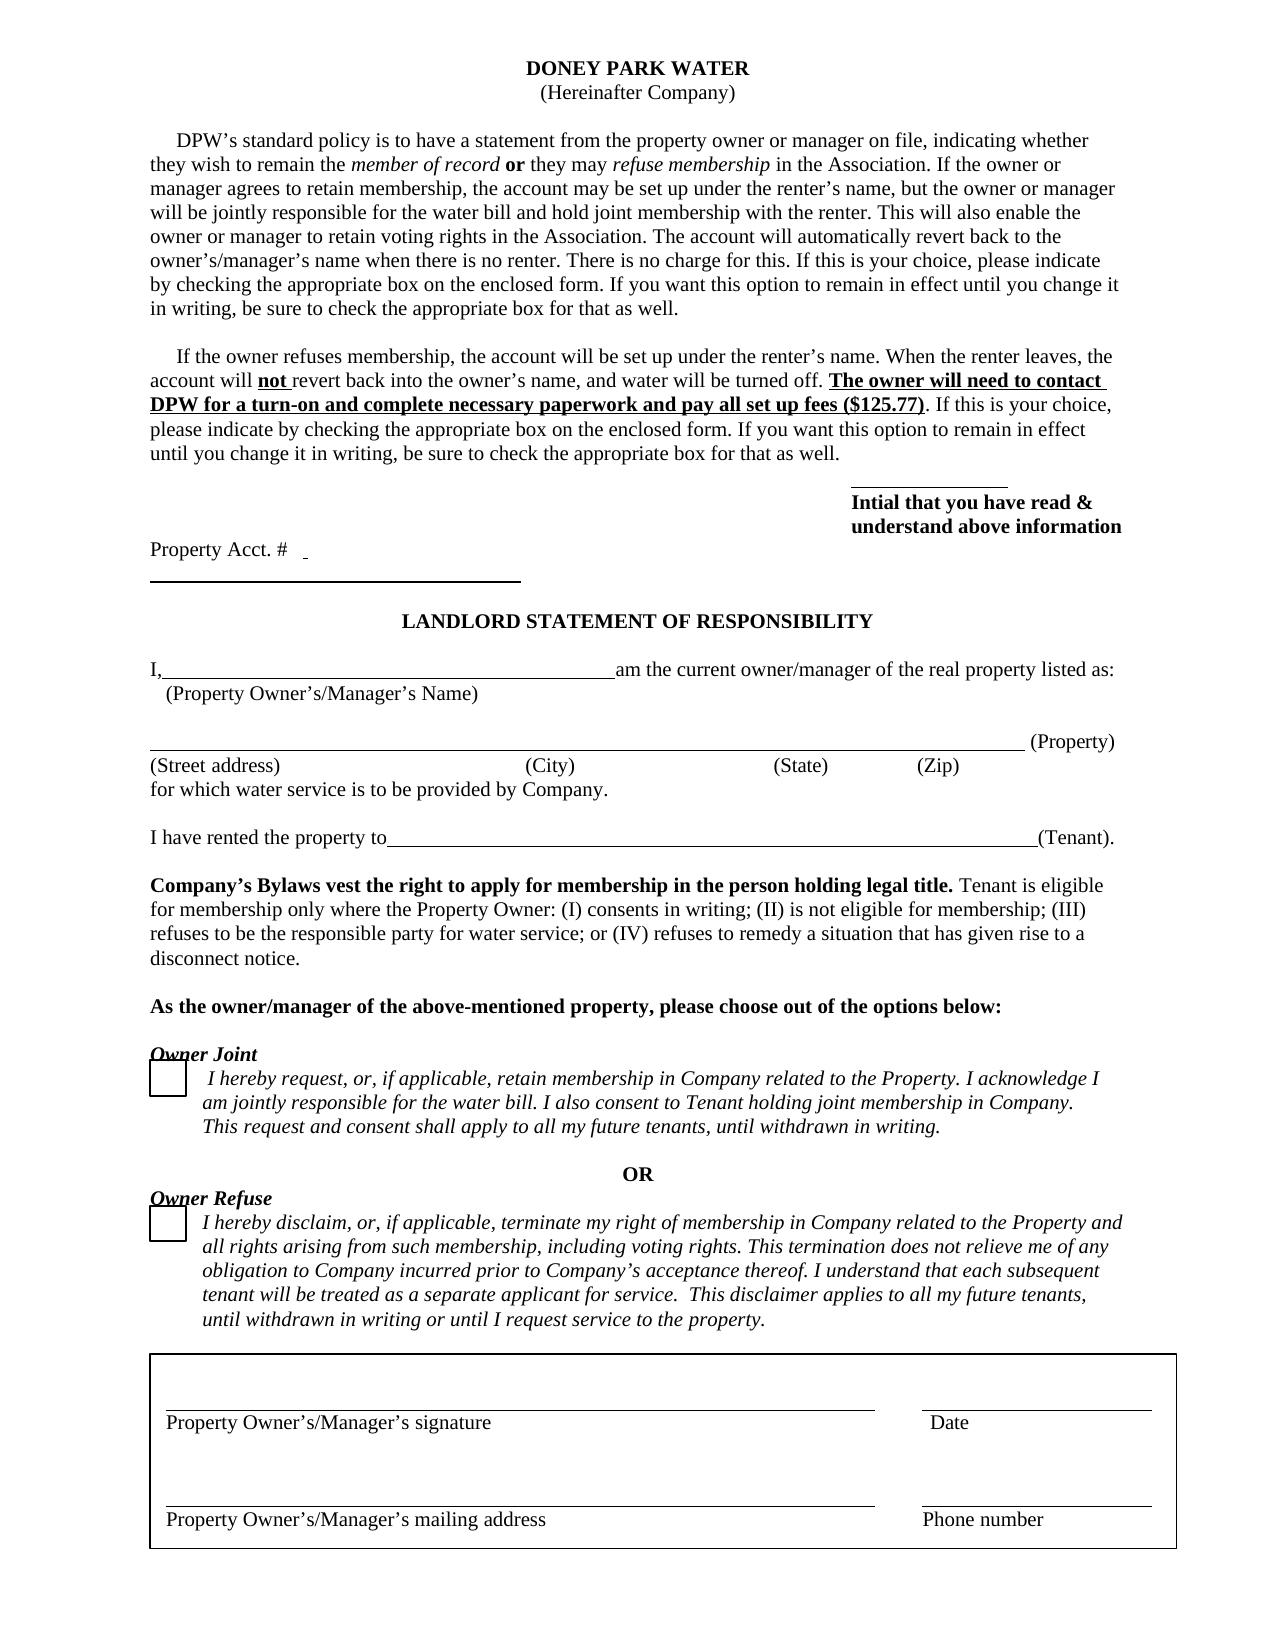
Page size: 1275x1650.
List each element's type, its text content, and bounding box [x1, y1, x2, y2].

text (Property) (Street address) (City) (State) (Zip) [150, 729, 1116, 777]
text I have rented the property to (Tenant). [150, 825, 1120, 849]
text I, am the current owner/manager of the real property listed as: (Property Owner’s/Manager’s Name) [150, 657, 1120, 705]
text (Hereinafter Company) [524, 80, 751, 104]
subtitle Owner Joint [150, 1042, 1120, 1066]
subtitle As the owner/manager of the above-mentioned property, please choose out of the options below: [150, 994, 1120, 1018]
text I hereby disclaim, or, if applicable, terminate my right of membership in Company related to the Property and all rights arising from such membership, including voting rights. This termination does not relieve me of any obligation to Company incurred prior to Company’s acceptance thereof. I understand that each subsequent tenant will be treated as a separate applicant for service. This disclaimer applies to all my future tenants, until withdrawn in writing or until I request service to the property. [202, 1210, 1125, 1331]
subtitle OR [524, 1162, 751, 1186]
text If the owner refuses membership, the account will be set up under the renter’s name. When the renter leaves, the account will not revert back into the owner’s name, and water will be turned off. The owner will need to contact DPW for a turn-on and complete necessary paperwork and pay all set up fees ($125.77). If this is your choice, please indicate by checking the appropriate box on the enclosed form. If you want this option to remain in effect until you change it in writing, be sure to check the appropriate box for that as well. [150, 344, 1115, 464]
subtitle Owner Refuse [150, 1186, 1120, 1210]
subtitle Intial that you have read & understand above information [851, 490, 1122, 538]
text Company’s Bylaws vest the right to apply for membership in the person holding legal title. Tenant is eligible for membership only where the Property Owner: (I) consents in writing; (II) is not eligible for membership; (III) refuses to be the responsible party for water service; or (IV) refuses to remedy a situation that has given rise to a disconnect notice. [150, 873, 1106, 969]
text DPW’s standard policy is to have a statement from the property owner or manager on file, indicating whether they wish to remain the member of record or they may refuse membership in the Association. If the owner or manager agrees to retain membership, the account may be set up under the renter’s name, but the owner or manager will be jointly responsible for the water bill and hold joint membership with the renter. This will also enable the owner or manager to retain voting rights in the Association. The account will automatically revert back to the owner’s/manager’s name when there is no renter. There is no charge for this. If this is your choice, please indicate by checking the appropriate box on the enclosed form. If you want this option to remain in effect until you change it in writing, be sure to check the appropriate box for that as well. [150, 128, 1120, 320]
text Property Acct. # [150, 537, 521, 581]
subtitle DONEY PARK WATER [524, 56, 751, 80]
text for which water service is to be provided by Company. [150, 777, 1120, 801]
text LANDLORD STATEMENT OF RESPONSIBILITY [402, 609, 1120, 633]
text I hereby request, or, if applicable, retain membership in Company related to the Property. I acknowledge I am jointly responsible for the water bill. I also consent to Tenant holding joint membership in Company. This request and consent shall apply to all my future tenants, until withdrawn in writing. [202, 1066, 1102, 1138]
